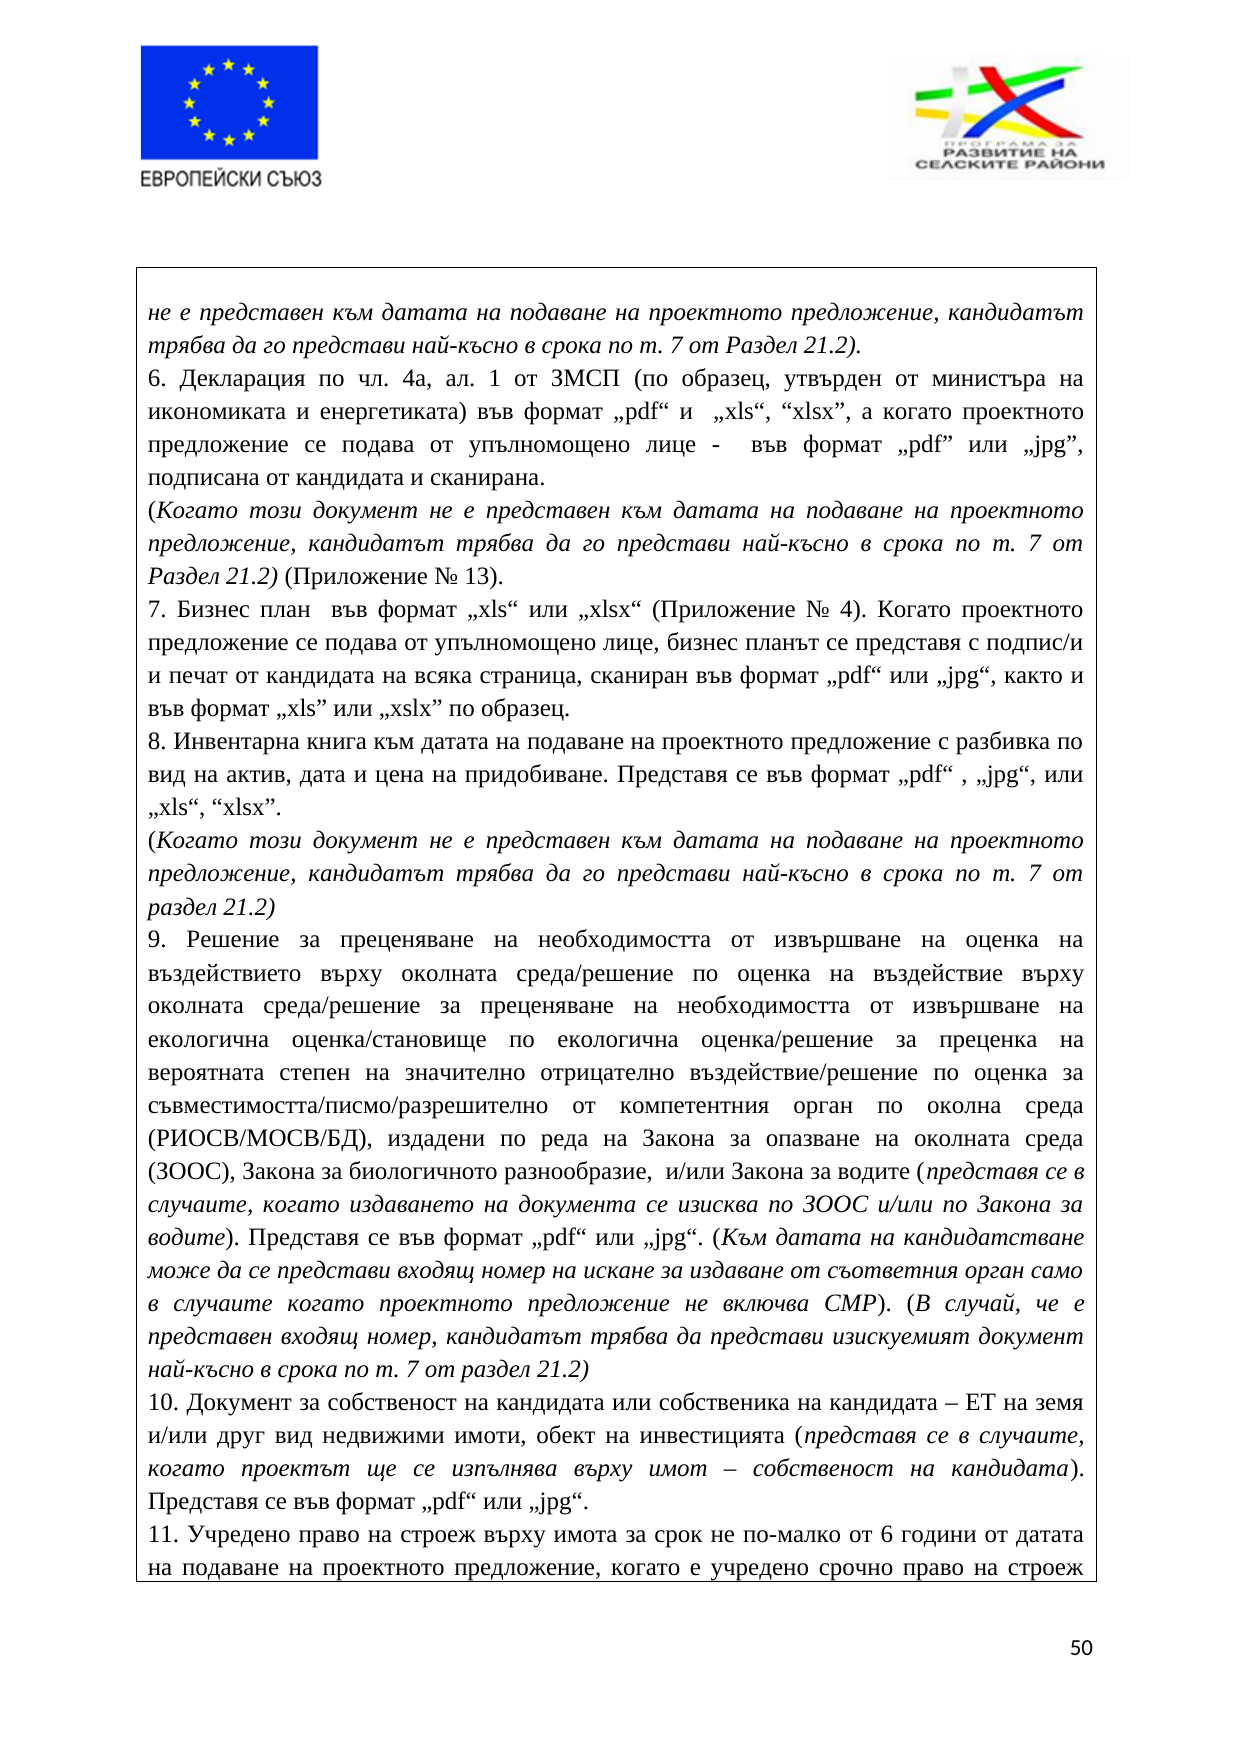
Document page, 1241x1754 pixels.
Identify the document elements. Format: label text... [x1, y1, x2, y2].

picture [140, 44, 324, 190]
picture [887, 53, 1130, 181]
